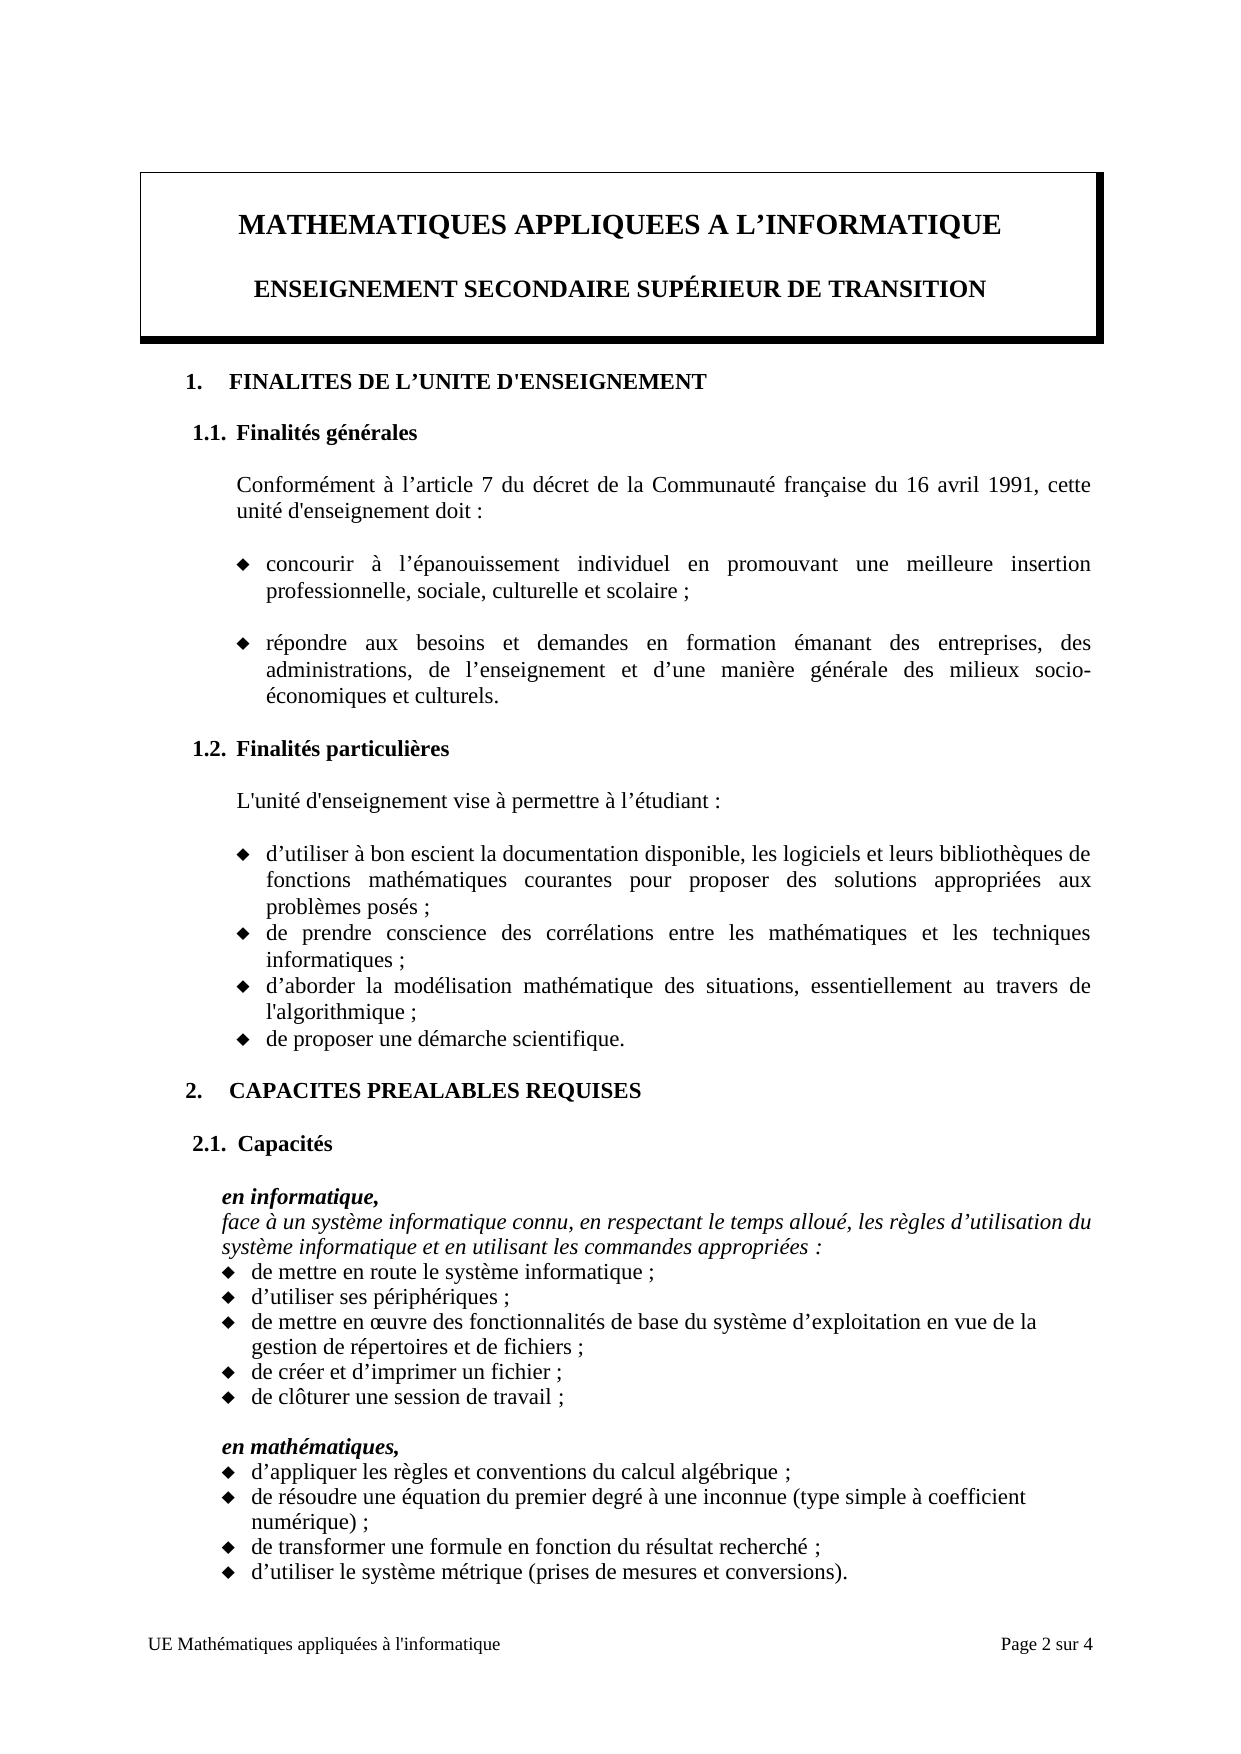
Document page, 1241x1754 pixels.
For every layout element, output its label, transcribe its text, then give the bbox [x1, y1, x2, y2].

list d’appliquer les règles et conventions du calcul algébrique ; [222, 1459, 1092, 1484]
list Capacités [192, 1130, 1092, 1156]
list de clôturer une session de travail ; [222, 1384, 1092, 1409]
list de proposer une démarche scientifique. [236, 1025, 1092, 1051]
list de prendre conscience des corrélations entre les mathématiques et les techniques informatiques ; [236, 919, 1092, 972]
table_header MATHEMATIQUES APPLIQUEES A L’INFORMATIQUE enseignement secondaire supérieur de transition [141, 173, 1096, 336]
list de créer et d’imprimer un fichier ; [222, 1359, 1092, 1384]
list de mettre en œuvre des fonctionnalités de base du système d’exploitation en vue de la gestion de répertoires et de fichiers ; [222, 1309, 1092, 1359]
list répondre aux besoins et demandes en formation émanant des entreprises, des administrations, de l’enseignement et d’une manière générale des milieux socio-économiques et culturels. [236, 629, 1092, 708]
list CAPACITES PREALABLES REQUISES [185, 1077, 1092, 1104]
list FINALITES DE L’UNITE D'ENSEIGNEMENT [185, 368, 1092, 394]
list de mettre en route le système informatique ; [222, 1259, 1092, 1284]
list d’utiliser le système métrique (prises de mesures et conversions). [222, 1559, 1092, 1584]
list face à un système informatique connu, en respectant le temps alloué, les règles d’utilisation du système informatique et en utilisant les commandes appropriées : [222, 1209, 1092, 1259]
list de transformer une formule en fonction du résultat recherché ; [222, 1534, 1092, 1559]
text en informatique, [222, 1183, 1092, 1209]
list de résoudre une équation du premier degré à une inconnue (type simple à coefficient numérique) ; [222, 1484, 1092, 1534]
list d’aborder la modélisation mathématique des situations, essentiellement au travers de l'algorithmique ; [236, 972, 1092, 1025]
text 1.1. Finalités générales [192, 418, 1092, 445]
text L'unité d'enseignement vise à permettre à l’étudiant : [236, 787, 1092, 814]
list d’utiliser à bon escient la documentation disponible, les logiciels et leurs bibliothèques de fonctions mathématiques courantes pour proposer des solutions appropriées aux problèmes posés ; [236, 840, 1092, 919]
list d’utiliser ses périphériques ; [222, 1284, 1092, 1309]
text en mathématiques, [222, 1434, 1092, 1459]
list 1.2. Finalités particulières [192, 735, 1092, 761]
text Conformément à l’article 7 du décret de la Communauté française du 16 avril 1991, cette unité d'enseignement doit : [236, 471, 1092, 524]
list concourir à l’épanouissement individuel en promouvant une meilleure insertion professionnelle, sociale, culturelle et scolaire ; [236, 550, 1092, 603]
